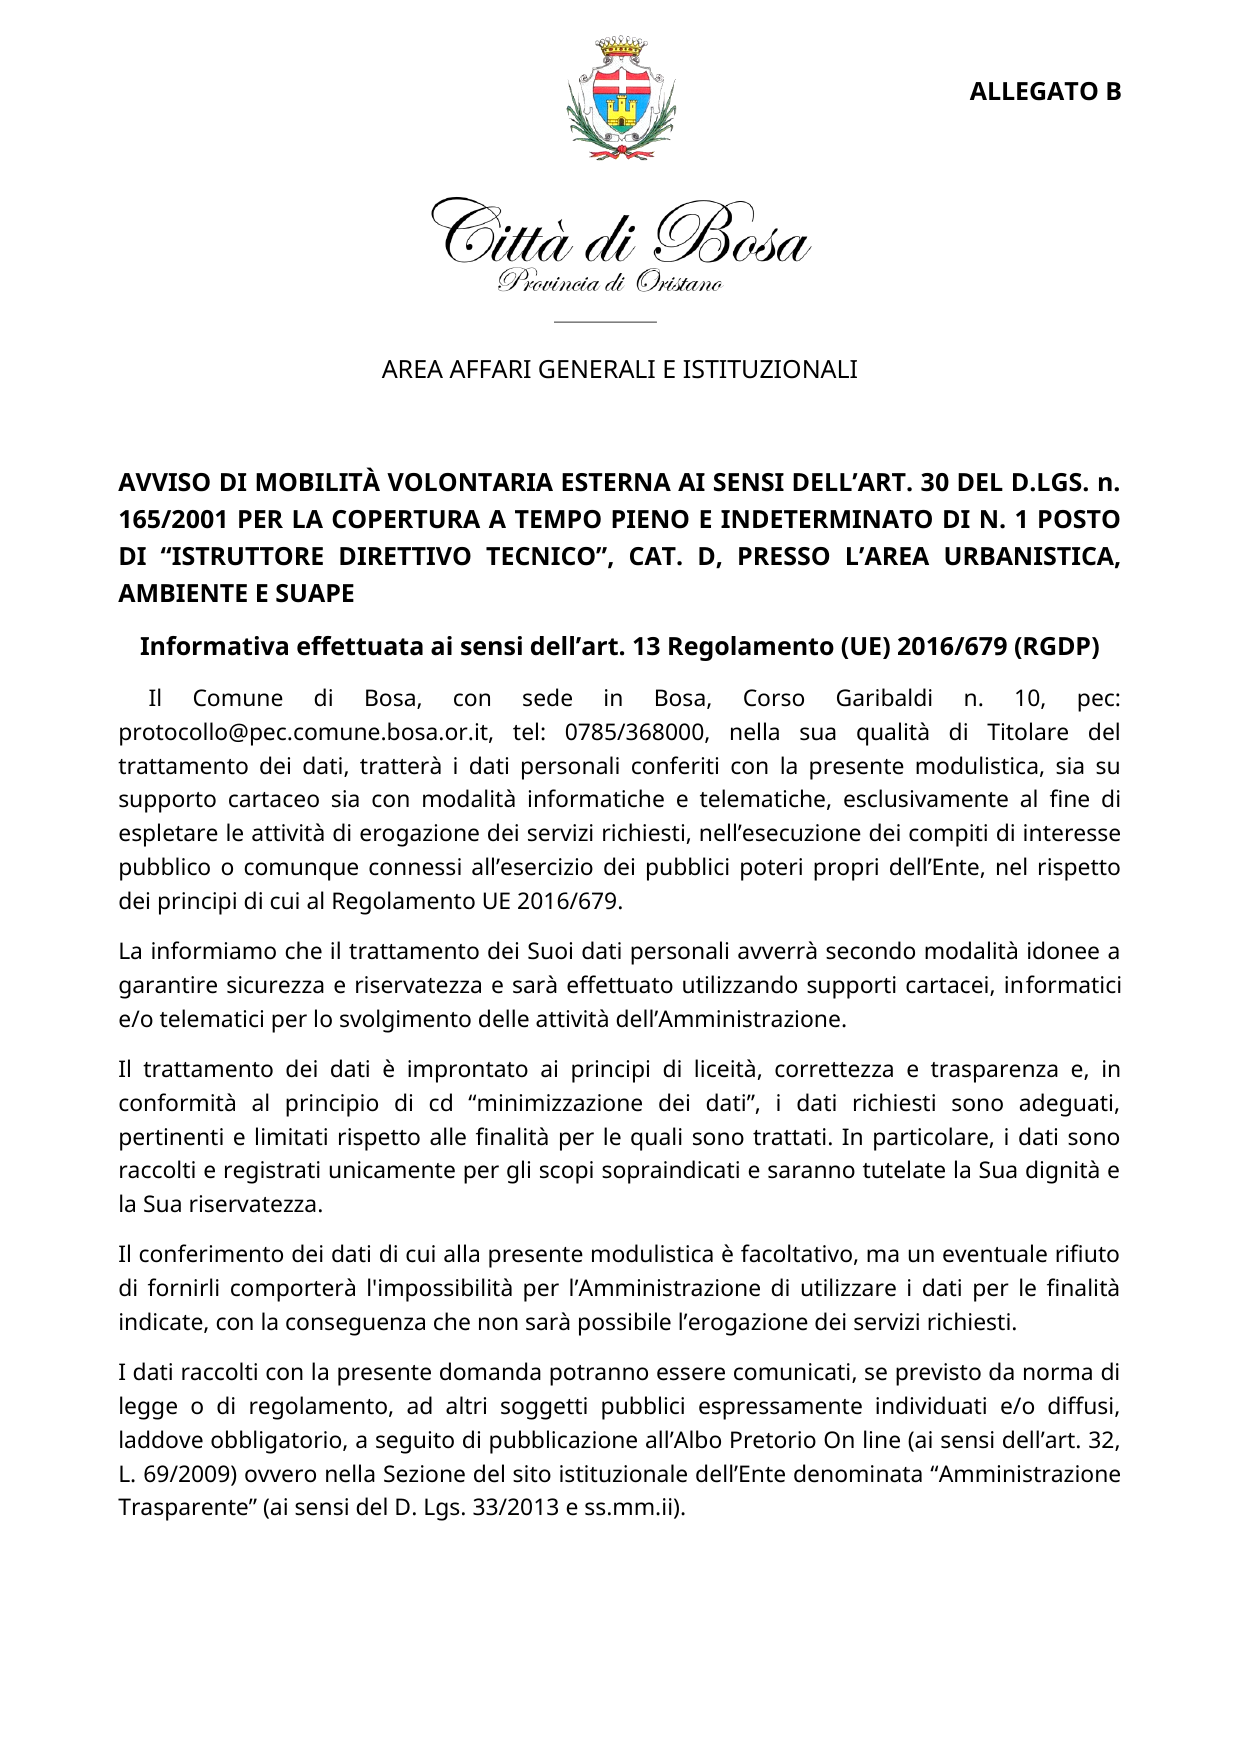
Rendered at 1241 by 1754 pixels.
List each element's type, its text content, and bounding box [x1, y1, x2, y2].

text La informiamo che il trattamento dei Suoi dati personali avverrà secondo modalità idonee a garantire sicurezza e riservatezza e sarà effettuato utilizzando supporti cartacei, informatici e/o telematici per lo svolgimento delle attività dell’Amministrazione. [118, 935, 1122, 1034]
picture [392, 163, 849, 334]
text AREA AFFARI GENERALI E ISTITUZIONALI [118, 352, 1122, 386]
text I dati raccolti con la presente domanda potranno essere comunicati, se previsto da norma di legge o di regolamento, ad altri soggetti pubblici espressamente individuati e/o diffusi, laddove obbligatorio, a seguito di pubblicazione all’Albo Pretorio On line (ai sensi dell’art. 32, L. 69/2009) ovvero nella Sezione del sito istituzionale dell’Ente denominata “Amministrazione Trasparente” (ai sensi del D. Lgs. 33/2013 e ss.mm.ii). [118, 1356, 1122, 1522]
text Informativa effettuata ai sensi dell’art. 13 Regolamento (UE) 2016/679 (RGDP) [118, 629, 1122, 663]
text Il conferimento dei dati di cui alla presente modulistica è facoltativo, ma un eventuale rifiuto di fornirli comporterà l'impossibilità per l’Amministrazione di utilizzare i dati per le finalità indicate, con la conseguenza che non sarà possibile l’erogazione dei servizi richiesti. [118, 1238, 1122, 1337]
picture [565, 34, 677, 161]
text Il trattamento dei dati è improntato ai principi di liceità, correttezza e trasparenza e, in conformità al principio di cd “minimizzazione dei dati”, i dati richiesti sono adeguati, pertinenti e limitati rispetto alle finalità per le quali sono trattati. In particolare, i dati sono raccolti e registrati unicamente per gli scopi sopraindicati e saranno tutelate la Sua dignità e la Sua riservatezza. [118, 1053, 1122, 1219]
text Il Comune di Bosa, con sede in Bosa, Corso Garibaldi n. 10, pec: protocollo@pec.comune.bosa.or.it, tel: 0785/368000, nella sua qualità di Titolare del trattamento dei dati, tratterà i dati personali conferiti con la presente modulistica, sia su supporto cartaceo sia con modalità informatiche e telematiche, esclusivamente al fine di espletare le attività di erogazione dei servizi richiesti, nell’esecuzione dei compiti di interesse pubblico o comunque connessi all’esercizio dei pubblici poteri propri dell’Ente, nel rispetto dei principi di cui al Regolamento UE 2016/679. [118, 682, 1122, 916]
text AVVISO DI MOBILITÀ VOLONTARIA ESTERNA AI SENSI DELL’ART. 30 DEL D.LGS. n. 165/2001 PER LA COPERTURA A TEMPO PIENO E INDETERMINATO DI N. 1 POSTO DI “ISTRUTTORE DIRETTIVO TECNICO”, CAT. D, PRESSO L’AREA URBANISTICA, AMBIENTE E SUAPE [118, 465, 1122, 609]
